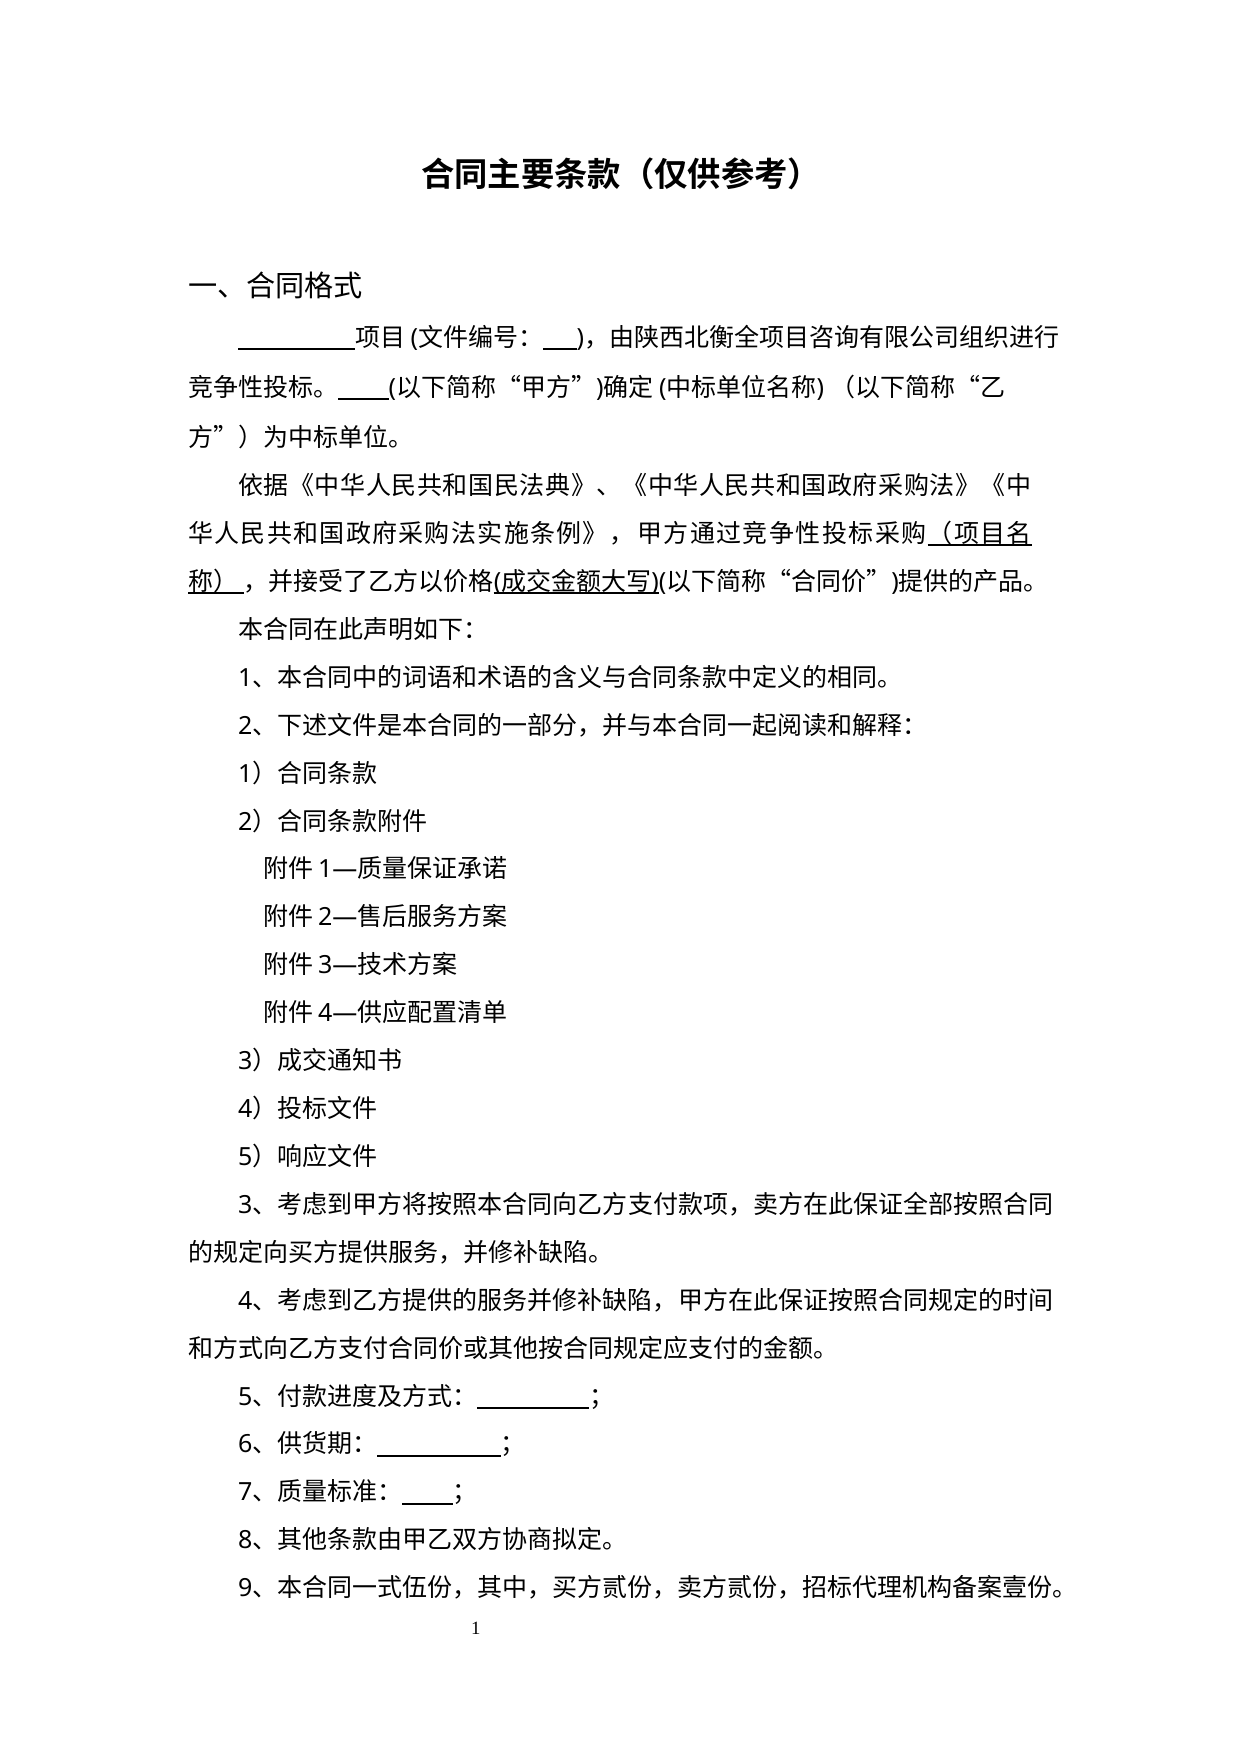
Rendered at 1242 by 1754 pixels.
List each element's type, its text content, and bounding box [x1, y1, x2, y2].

text 4）投标文件 [188, 1079, 1054, 1127]
text 项目 (文件编号： )，由陕西北衡全项目咨询有限公司组织进行竞争性投标。 (以下简称“甲方”)确定 (中标单位名称) （以下简称“乙方”）为中标单位。 [188, 306, 1074, 456]
text 1、本合同中的词语和术语的含义与合同条款中定义的相同。 [188, 648, 1054, 696]
text 附件1—质量保证承诺 [188, 839, 1054, 887]
text 一、合同格式 [188, 258, 1054, 306]
text 2、下述文件是本合同的一部分，并与本合同一起阅读和解释： [188, 696, 1054, 744]
text 附件3—技术方案 [188, 935, 1054, 983]
text 附件2—售后服务方案 [188, 887, 1054, 935]
text 7、质量标准： ； [188, 1462, 1054, 1510]
text 6、供货期： ； [188, 1414, 1054, 1462]
text 3、考虑到甲方将按照本合同向乙方支付款项，卖方在此保证全部按照合同的规定向买方提供服务，并修补缺陷。 [188, 1175, 1054, 1271]
text 3）成交通知书 [188, 1031, 1054, 1079]
text 8、其他条款由甲乙双方协商拟定。 [188, 1510, 1054, 1558]
text 本合同在此声明如下： [188, 600, 1054, 648]
text 2）合同条款附件 [188, 792, 1054, 839]
text 9、本合同一式伍份，其中，买方贰份，卖方贰份，招标代理机构备案壹份。 [188, 1558, 1054, 1606]
text 5）响应文件 [188, 1127, 1054, 1175]
text 依据《中华人民共和国民法典》、《中华人民共和国政府采购法》《中华人民共和国政府采购法实施条例》，甲方通过竞争性投标采购（项目名称） ，并接受了乙方以价格(成交金额大写)(以下简称“合同价”)提供的产品。 [188, 456, 1032, 600]
text 1）合同条款 [188, 744, 1054, 792]
subtitle 合同主要条款（仅供参考） [188, 148, 1054, 196]
text 5、付款进度及方式： ； [188, 1367, 1054, 1414]
text 4、考虑到乙方提供的服务并修补缺陷，甲方在此保证按照合同规定的时间和方式向乙方支付合同价或其他按合同规定应支付的金额。 [188, 1271, 1054, 1367]
text 附件4—供应配置清单 [188, 983, 1054, 1031]
